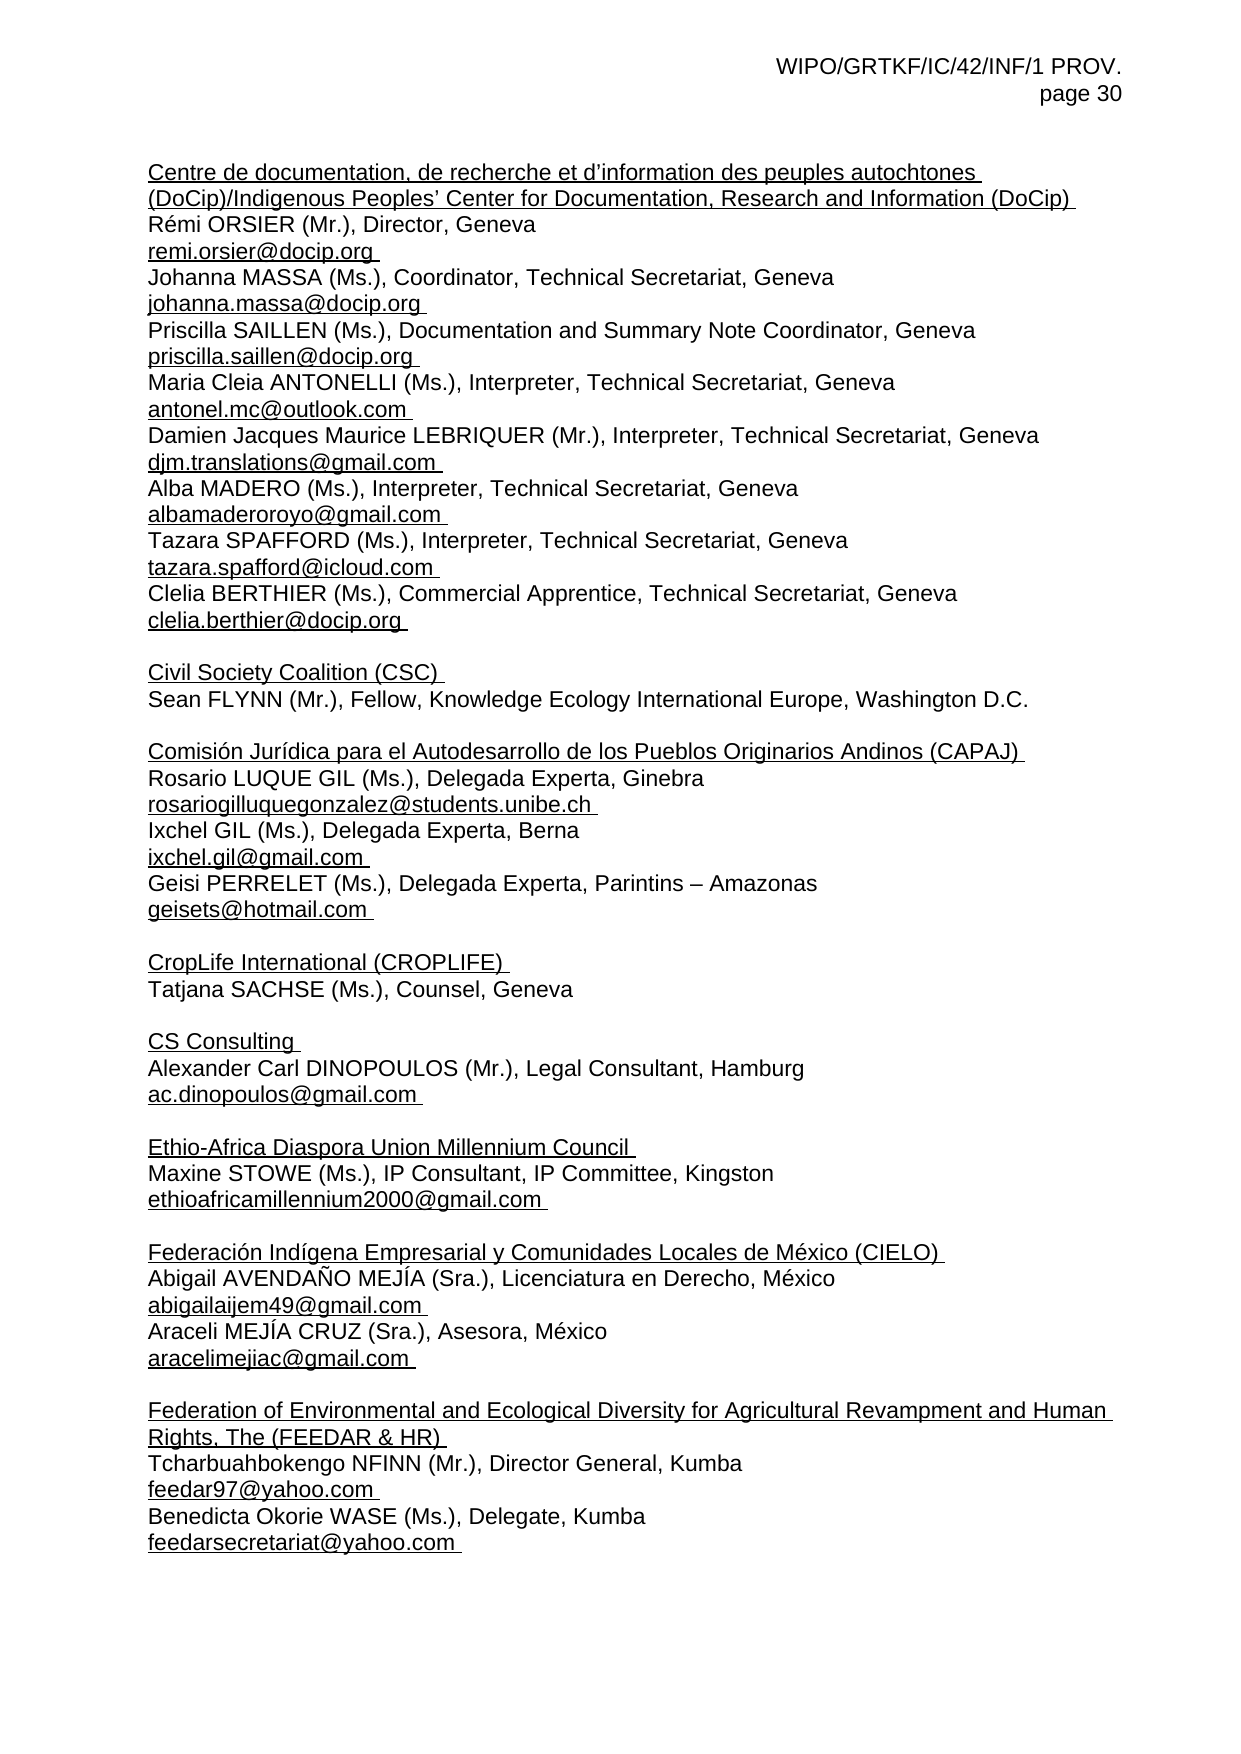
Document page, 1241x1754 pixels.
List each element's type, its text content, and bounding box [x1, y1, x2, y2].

text tazara.spafford@icloud.com [148, 554, 1122, 580]
text CS Consulting [148, 1028, 1122, 1054]
text Maria Cleia ANTONELLI (Ms.), Interpreter, Technical Secretariat, Geneva [148, 369, 1122, 396]
text feedarsecretariat@yahoo.com [148, 1529, 1122, 1555]
text CropLife International (CROPLIFE) [148, 949, 1122, 976]
text Geisi PERRELET (Ms.), Delegada Experta, Parintins – Amazonas [148, 870, 1122, 896]
text feedar97@yahoo.com [148, 1476, 1122, 1503]
text ixchel.gil@gmail.com [148, 844, 1122, 870]
text Priscilla SAILLEN (Ms.), Documentation and Summary Note Coordinator, Geneva [148, 317, 1122, 343]
text remi.orsier@docip.org [148, 238, 1122, 264]
text geisets@hotmail.com [148, 896, 1122, 923]
text Tazara SPAFFORD (Ms.), Interpreter, Technical Secretariat, Geneva [148, 527, 1122, 554]
text Alba MADERO (Ms.), Interpreter, Technical Secretariat, Geneva [148, 475, 1122, 501]
text ac.dinopoulos@gmail.com [148, 1081, 1122, 1107]
text Civil Society Coalition (CSC) [148, 659, 1122, 686]
text ethioafricamillennium2000@gmail.com [148, 1186, 1122, 1213]
text Damien Jacques Maurice LEBRIQUER (Mr.), Interpreter, Technical Secretariat, Geneva [148, 422, 1122, 448]
text Federation of Environmental and Ecological Diversity for Agricultural Revampment and Human Rights, The (FEEDAR & HR) [148, 1397, 1122, 1450]
text antonel.mc@outlook.com [148, 396, 1122, 422]
text Tcharbuahbokengo NFINN (Mr.), Director General, Kumba [148, 1450, 1122, 1476]
text Abigail AVENDAÑO MEJÍA (Sra.), Licenciatura en Derecho, México [148, 1265, 1122, 1292]
text abigailaijem49@gmail.com [148, 1292, 1122, 1318]
text Rosario LUQUE GIL (Ms.), Delegada Experta, Ginebra [148, 765, 1122, 791]
text clelia.berthier@docip.org [148, 607, 1122, 633]
text djm.translations@gmail.com [148, 448, 1122, 475]
text Araceli MEJÍA CRUZ (Sra.), Asesora, México [148, 1318, 1122, 1344]
text Johanna MASSA (Ms.), Coordinator, Technical Secretariat, Geneva [148, 264, 1122, 290]
text Ixchel GIL (Ms.), Delegada Experta, Berna [148, 817, 1122, 844]
text Sean FLYNN (Mr.), Fellow, Knowledge Ecology International Europe, Washington D.C. [148, 686, 1122, 712]
text Centre de documentation, de recherche et d’information des peuples autochtones (DoCip)/Indigenous Peoples’ Center for Documentation, Research and Information (DoCip) [148, 158, 1122, 211]
text Comisión Jurídica para el Autodesarrollo de los Pueblos Originarios Andinos (CAPAJ) [148, 738, 1122, 765]
text johanna.massa@docip.org [148, 290, 1122, 317]
text Maxine STOWE (Ms.), IP Consultant, IP Committee, Kingston [148, 1160, 1122, 1186]
text Clelia BERTHIER (Ms.), Commercial Apprentice, Technical Secretariat, Geneva [148, 580, 1122, 607]
text priscilla.saillen@docip.org [148, 343, 1122, 369]
text Alexander Carl DINOPOULOS (Mr.), Legal Consultant, Hamburg [148, 1054, 1122, 1081]
text Federación Indígena Empresarial y Comunidades Locales de México (CIELO) [148, 1239, 1122, 1265]
text Benedicta Okorie WASE (Ms.), Delegate, Kumba [148, 1503, 1122, 1529]
text aracelimejiac@gmail.com [148, 1344, 1122, 1371]
text albamaderoroyo@gmail.com [148, 501, 1122, 527]
text Tatjana SACHSE (Ms.), Counsel, Geneva [148, 976, 1122, 1002]
text Ethio-Africa Diaspora Union Millennium Council [148, 1134, 1122, 1160]
text rosariogilluquegonzalez@students.unibe.ch [148, 791, 1122, 817]
text Rémi ORSIER (Mr.), Director, Geneva [148, 211, 1122, 238]
